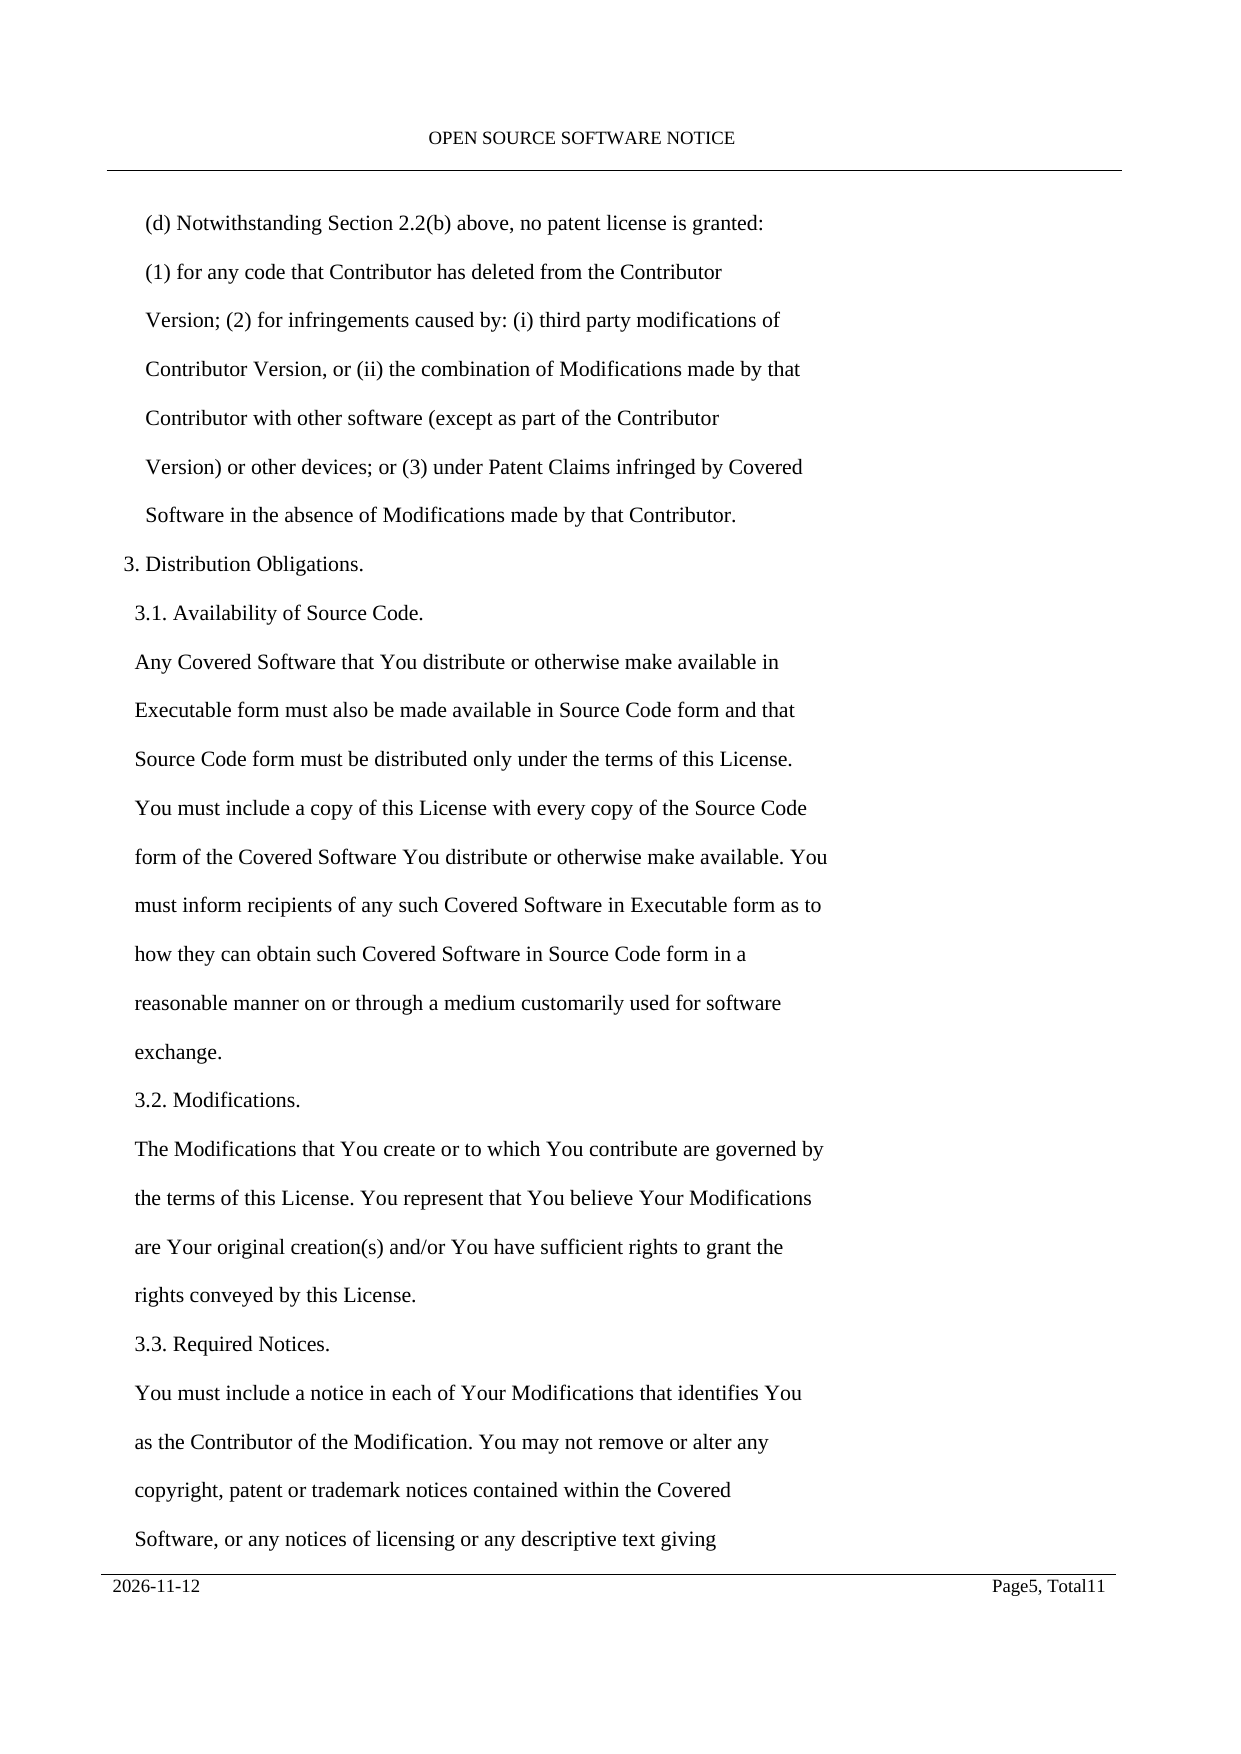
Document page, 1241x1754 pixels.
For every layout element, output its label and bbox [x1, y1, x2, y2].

text [112, 206, 1128, 1555]
